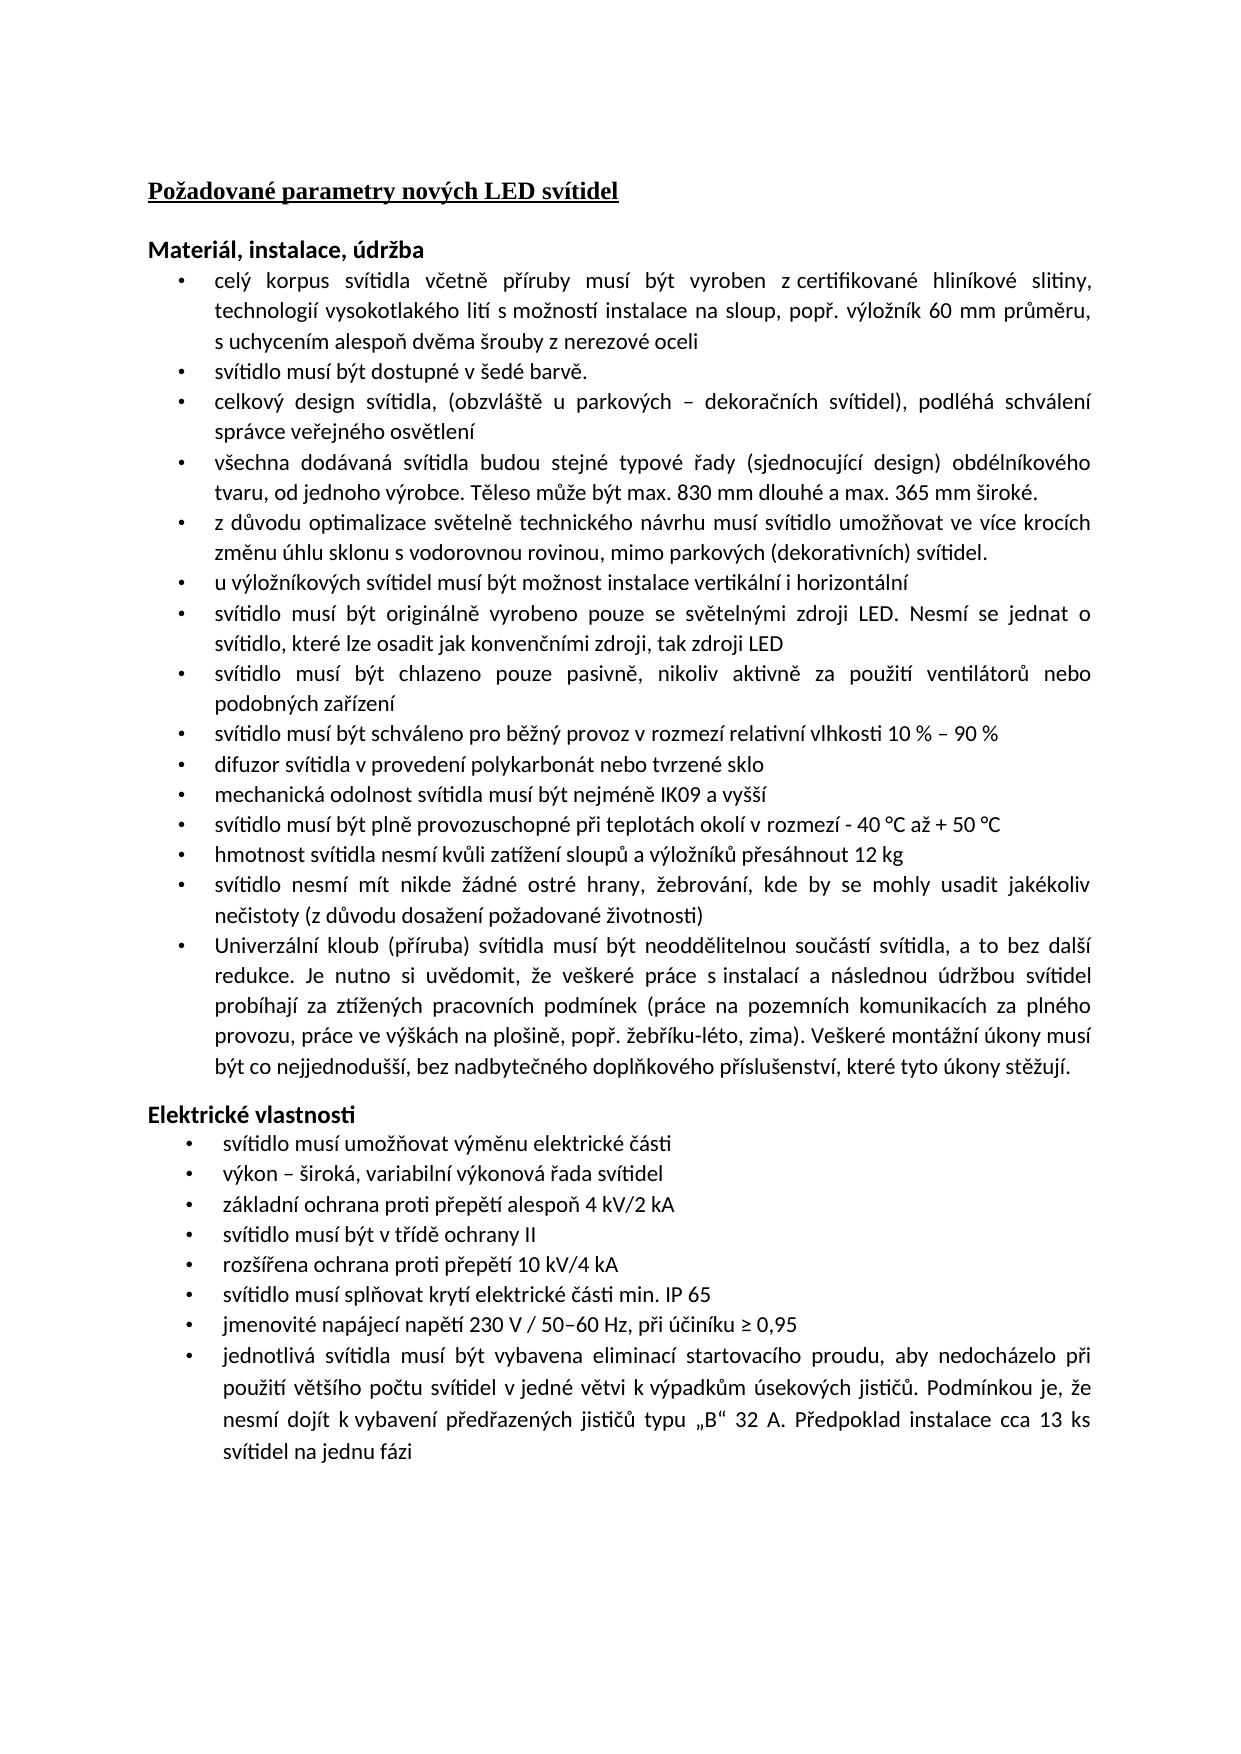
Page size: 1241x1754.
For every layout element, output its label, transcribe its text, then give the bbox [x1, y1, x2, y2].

list svítidlo musí být v třídě ochrany II [185, 1220, 1093, 1248]
list všechna dodávaná svítidla budou stejné typové řady (sjednocující design) obdélníkového tvaru, od jednoho výrobce. Těleso může být max. 830 mm dlouhé a max. 365 mm široké. [177, 448, 1093, 506]
list základní ochrana proti přepětí alespoň 4 kV/2 kA [185, 1190, 1093, 1218]
list celý korpus svítidla včetně příruby musí být vyroben z certifikované hliníkové slitiny, technologií vysokotlakého lití s možností instalace na sloup, popř. výložník 60 mm průměru, s uchycením alespoň dvěma šrouby z nerezové oceli [177, 266, 1093, 355]
list mechanická odolnost svítidla musí být nejméně IK09 a vyšší [177, 780, 1093, 808]
list svítidlo nesmí mít nikde žádné ostré hrany, žebrování, kde by se mohly usadit jakékoliv nečistoty (z důvodu dosažení požadované životnosti) [177, 871, 1093, 929]
text Materiál, instalace, údržba [148, 234, 1093, 264]
list svítidlo musí být schváleno pro běžný provoz v rozmezí relativní vlhkosti 10 % – 90 % [177, 719, 1093, 748]
list jmenovité napájecí napětí 230 V / 50–60 Hz, při účiníku ≥ 0,95 [185, 1311, 1093, 1338]
list difuzor svítidla v provedení polykarbonát nebo tvrzené sklo [177, 750, 1093, 778]
text Elektrické vlastnosti [148, 1099, 1093, 1129]
list jednotlivá svítidla musí být vybavena eliminací startovacího proudu, aby nedocházelo při použití většího počtu svítidel v jedné větvi k výpadkům úsekových jističů. Podmínkou je, že nesmí dojít k vybavení předřazených jističů typu „B“ 32 A. Předpoklad instalace cca 13 ks svítidel na jednu fázi [185, 1341, 1093, 1465]
list svítidlo musí umožňovat výměnu elektrické části [185, 1129, 1093, 1157]
text Požadované parametry nových LED svítidel [148, 176, 1093, 234]
list svítidlo musí být originálně vyrobeno pouze se světelnými zdroji LED. Nesmí se jednat o svítidlo, které lze osadit jak konvenčními zdroji, tak zdroji LED [177, 599, 1093, 657]
list u výložníkových svítidel musí být možnost instalace vertikální i horizontální [177, 568, 1093, 597]
list celkový design svítidla, (obzvláště u parkových – dekoračních svítidel), podléhá schválení správce veřejného osvětlení [177, 387, 1093, 446]
list Univerzální kloub (příruba) svítidla musí být neoddělitelnou součástí svítidla, a to bez další redukce. Je nutno si uvědomit, že veškeré práce s instalací a následnou údržbou svítidel probíhají za ztížených pracovních podmínek (práce na pozemních komunikacích za plného provozu, práce ve výškách na plošině, popř. žebříku-léto, zima). Veškeré montážní úkony musí být co nejjednodušší, bez nadbytečného doplňkového příslušenství, které tyto úkony stěžují. [177, 931, 1093, 1080]
list svítidlo musí být plně provozuschopné při teplotách okolí v rozmezí - 40 °C až + 50 °C [177, 810, 1093, 838]
list svítidlo musí být chlazeno pouze pasivně, nikoliv aktivně za použití ventilátorů nebo podobných zařízení [177, 659, 1093, 717]
list výkon – široká, variabilní výkonová řada svítidel [185, 1159, 1093, 1187]
list svítidlo musí splňovat krytí elektrické části min. IP 65 [185, 1280, 1093, 1308]
list rozšířena ochrana proti přepětí 10 kV/4 kA [185, 1250, 1093, 1278]
list z důvodu optimalizace světelně technického návrhu musí svítidlo umožňovat ve více krocích změnu úhlu sklonu s vodorovnou rovinou, mimo parkových (dekorativních) svítidel. [177, 508, 1093, 566]
list hmotnost svítidla nesmí kvůli zatížení sloupů a výložníků přesáhnout 12 kg [177, 840, 1093, 868]
list svítidlo musí být dostupné v šedé barvě. [177, 357, 1093, 385]
